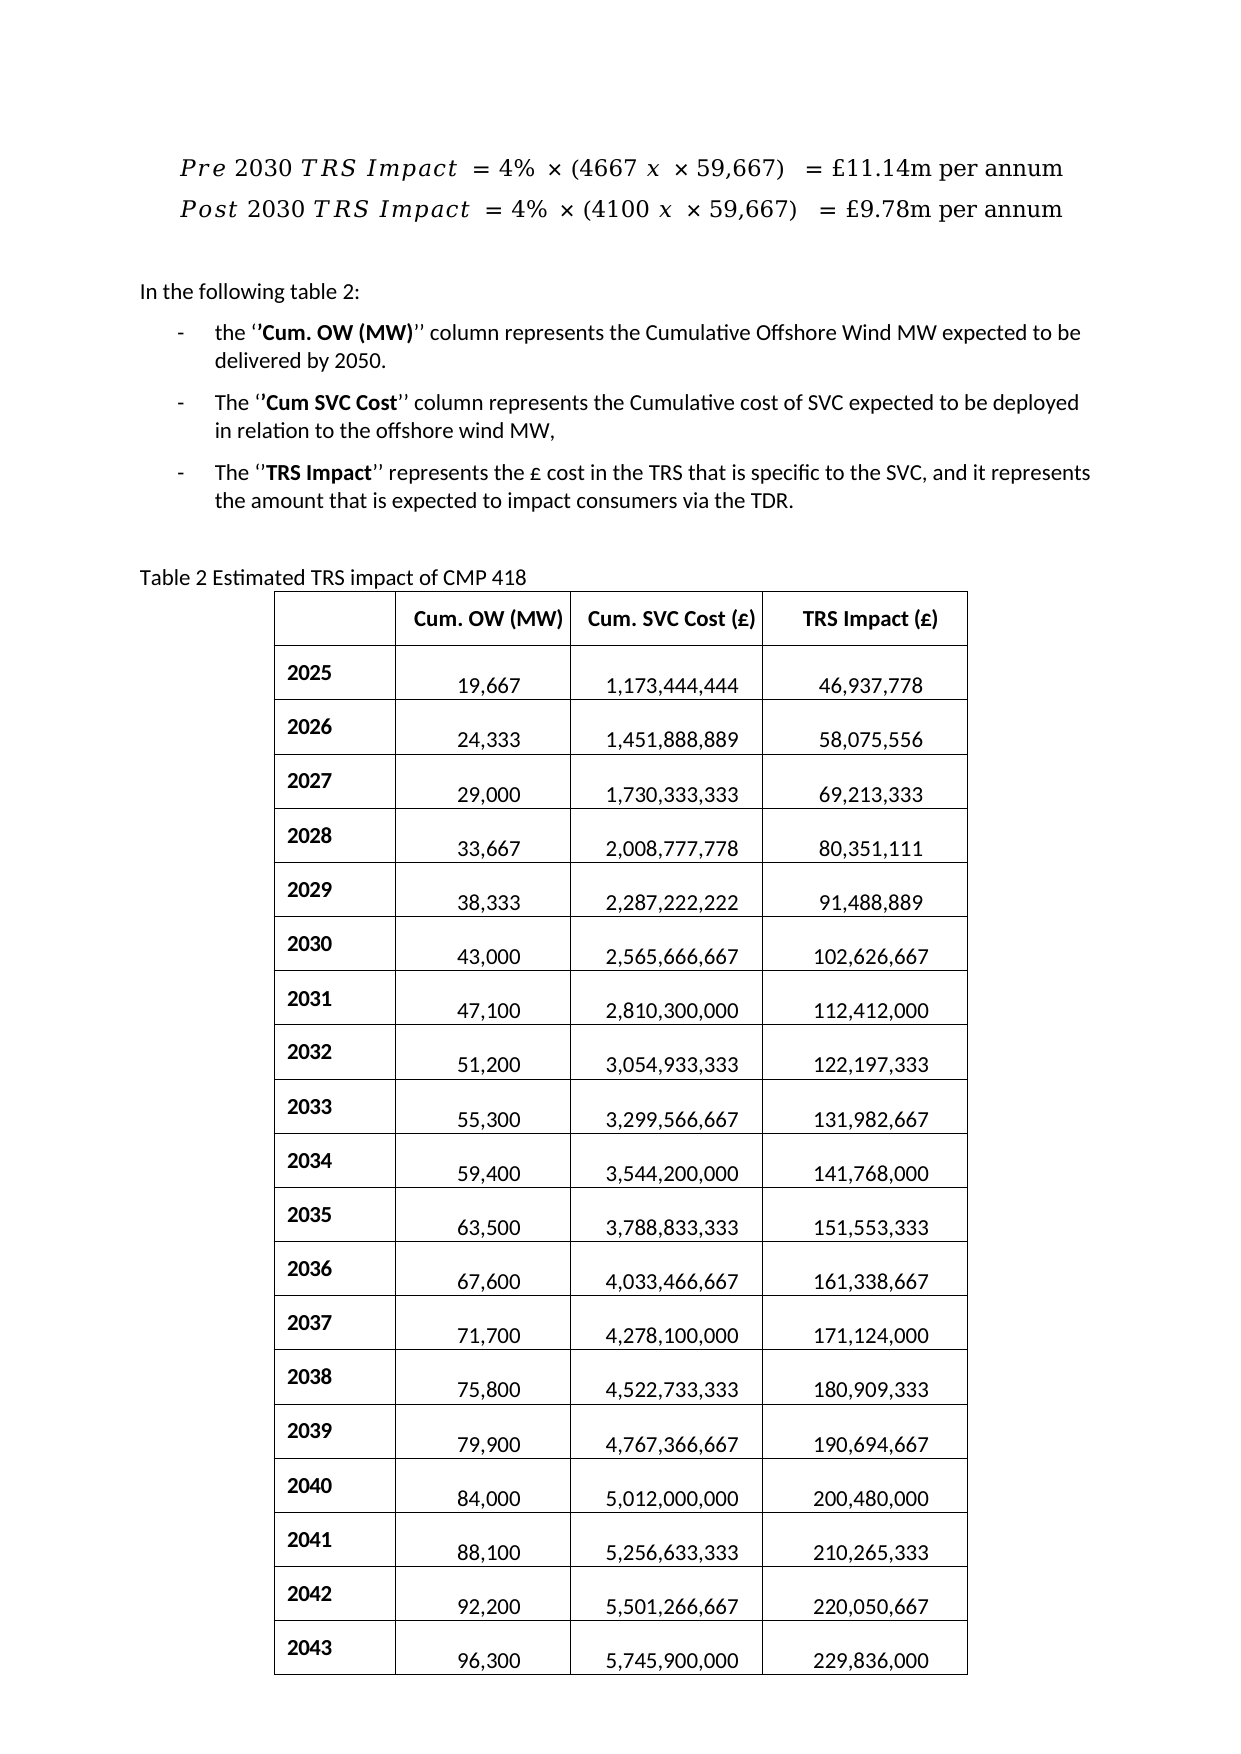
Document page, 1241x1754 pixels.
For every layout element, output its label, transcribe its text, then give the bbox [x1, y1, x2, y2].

table_cell 58,075,556 [763, 700, 967, 753]
table_cell 46,937,778 [763, 646, 967, 699]
table_cell 47,100 [396, 971, 570, 1024]
table_cell 2033 [275, 1080, 395, 1133]
table_cell 4,522,733,333 [571, 1350, 762, 1403]
table_cell 55,300 [396, 1080, 570, 1133]
table_cell 229,836,000 [763, 1621, 967, 1674]
text In the following table 2: [139, 277, 1101, 305]
table_cell 3,788,833,333 [571, 1188, 762, 1241]
table_cell 5,501,266,667 [571, 1567, 762, 1620]
table_header [275, 592, 395, 645]
table_cell 2,810,300,000 [571, 971, 762, 1024]
table_cell 51,200 [396, 1025, 570, 1078]
table_cell 33,667 [396, 809, 570, 862]
table_cell 67,600 [396, 1242, 570, 1295]
table_cell 4,278,100,000 [571, 1296, 762, 1349]
table_cell 38,333 [396, 863, 570, 916]
table_cell 91,488,889 [763, 863, 967, 916]
table_cell 190,694,667 [763, 1405, 967, 1458]
table_cell 112,412,000 [763, 971, 967, 1024]
table_cell 92,200 [396, 1567, 570, 1620]
table_cell 19,667 [396, 646, 570, 699]
table_cell 84,000 [396, 1459, 570, 1512]
table_header TRS Impact (£) [763, 592, 967, 645]
table_cell 2042 [275, 1567, 395, 1620]
table_cell 59,400 [396, 1134, 570, 1187]
table_cell 4,767,366,667 [571, 1405, 762, 1458]
table_cell 161,338,667 [763, 1242, 967, 1295]
table_cell 3,054,933,333 [571, 1025, 762, 1078]
table_cell 4,033,466,667 [571, 1242, 762, 1295]
table_cell 171,124,000 [763, 1296, 967, 1349]
table_cell 220,050,667 [763, 1567, 967, 1620]
table_cell 210,265,333 [763, 1513, 967, 1566]
table_cell 122,197,333 [763, 1025, 967, 1078]
table_cell 2031 [275, 971, 395, 1024]
table_cell 2034 [275, 1134, 395, 1187]
table_cell 3,299,566,667 [571, 1080, 762, 1133]
text 𝑃𝑜𝑠𝑡 2030 𝑇𝑅𝑆 𝐼𝑚𝑝𝑎𝑐𝑡 = 4% × (4100 𝑥 × 59,667) = £9.78m per annum [139, 194, 1101, 222]
table_cell 2,287,222,222 [571, 863, 762, 916]
table_cell 180,909,333 [763, 1350, 967, 1403]
table_cell 63,500 [396, 1188, 570, 1241]
table_cell 2028 [275, 809, 395, 862]
table_cell 2,008,777,778 [571, 809, 762, 862]
table_cell 102,626,667 [763, 917, 967, 970]
text 𝑃𝑟𝑒 2030 𝑇𝑅𝑆 𝐼𝑚𝑝𝑎𝑐𝑡 = 4% × (4667 𝑥 × 59,667) = £11.14m per annum [139, 153, 1102, 181]
table_cell 5,012,000,000 [571, 1459, 762, 1512]
table_cell 2027 [275, 755, 395, 808]
table_cell 3,544,200,000 [571, 1134, 762, 1187]
table_cell 2035 [275, 1188, 395, 1241]
list The ‘’Cum SVC Cost’’ column represents the Cumulative cost of SVC expected to be deployed in relation to the offshore wind MW, [177, 388, 1101, 444]
table_cell 2039 [275, 1405, 395, 1458]
table_cell 2029 [275, 863, 395, 916]
table_cell 5,256,633,333 [571, 1513, 762, 1566]
table_header Cum. SVC Cost (£) [571, 592, 762, 645]
table_cell 79,900 [396, 1405, 570, 1458]
table_cell 5,745,900,000 [571, 1621, 762, 1674]
table_cell 200,480,000 [763, 1459, 967, 1512]
table_cell 24,333 [396, 700, 570, 753]
table_cell 2026 [275, 700, 395, 753]
list The ‘’TRS Impact’’ represents the £ cost in the TRS that is specific to the SVC, and it represents the amount that is expected to impact consumers via the TDR. [177, 458, 1101, 514]
table_cell 2,565,666,667 [571, 917, 762, 970]
table_cell 1,730,333,333 [571, 755, 762, 808]
table_cell 80,351,111 [763, 809, 967, 862]
table_cell 141,768,000 [763, 1134, 967, 1187]
table_cell 2041 [275, 1513, 395, 1566]
table_cell 2038 [275, 1350, 395, 1403]
table_cell 75,800 [396, 1350, 570, 1403]
table_cell 131,982,667 [763, 1080, 967, 1133]
table_cell 151,553,333 [763, 1188, 967, 1241]
table_cell 2043 [275, 1621, 395, 1674]
table_cell 29,000 [396, 755, 570, 808]
table_cell 71,700 [396, 1296, 570, 1349]
table_cell 1,451,888,889 [571, 700, 762, 753]
table_cell 43,000 [396, 917, 570, 970]
table_cell 2037 [275, 1296, 395, 1349]
table_cell 2040 [275, 1459, 395, 1512]
table_cell 2030 [275, 917, 395, 970]
table_header Cum. OW (MW) [396, 592, 570, 645]
table_cell 2025 [275, 646, 395, 699]
table_cell 2036 [275, 1242, 395, 1295]
table_cell 96,300 [396, 1621, 570, 1674]
list the ‘’Cum. OW (MW)’’ column represents the Cumulative Offshore Wind MW expected to be delivered by 2050. [177, 318, 1101, 374]
table_cell 1,173,444,444 [571, 646, 762, 699]
table_cell 88,100 [396, 1513, 570, 1566]
table_cell 69,213,333 [763, 755, 967, 808]
table_cell 2032 [275, 1025, 395, 1078]
